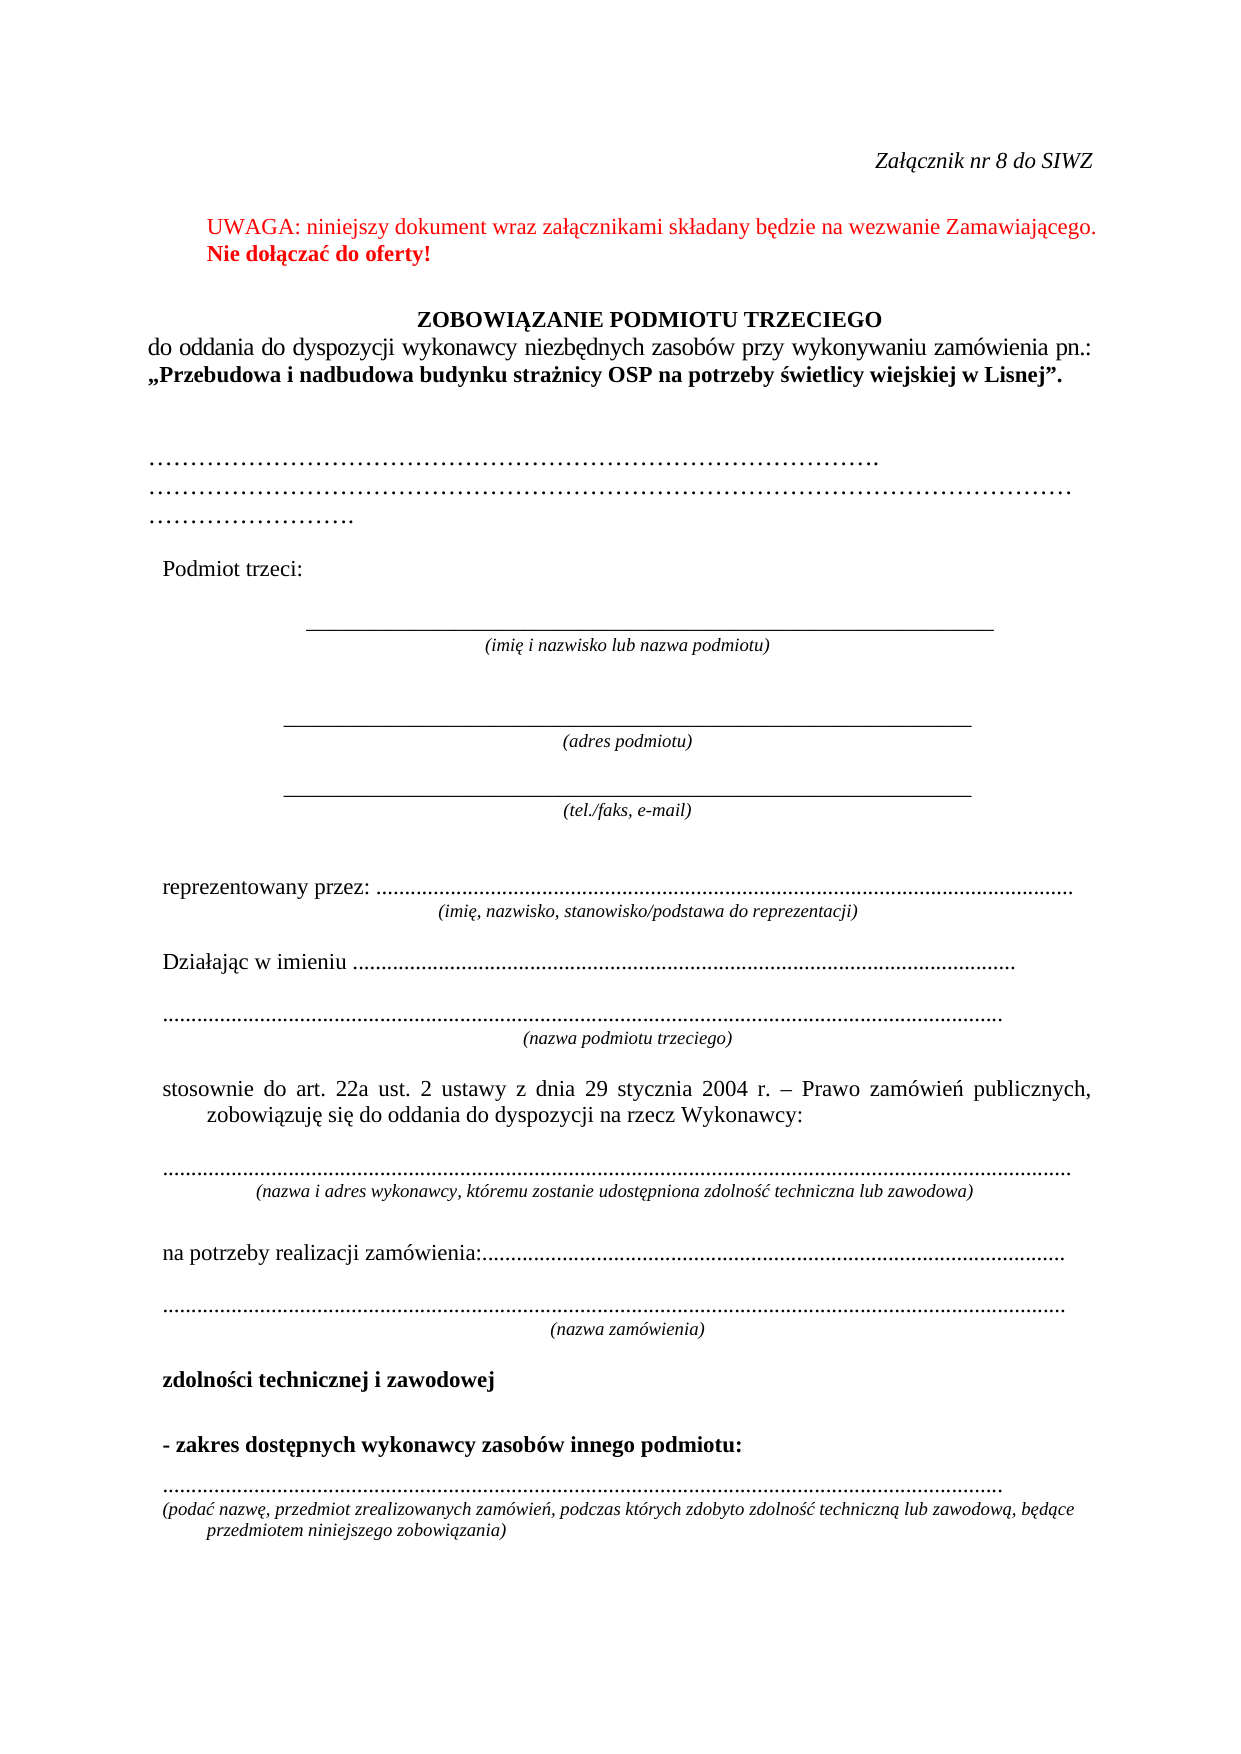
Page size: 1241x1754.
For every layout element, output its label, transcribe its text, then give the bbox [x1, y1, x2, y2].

subtitle ZOBOWIĄZANIE PODMIOTU TRZECIEGO [207, 306, 1093, 332]
text (tel./faks, e-mail) [162, 799, 1093, 821]
text ................................................................................................................................................... [162, 1000, 1093, 1027]
text Podmiot trzeci: [162, 555, 1093, 581]
text - zakres dostępnych wykonawcy zasobów innego podmiotu: [162, 1432, 1093, 1458]
text ................................................................................................................................................... [162, 1471, 1093, 1497]
text Załącznik nr 8 do SIWZ [148, 148, 1093, 174]
text (imię, nazwisko, stanowisko/podstawa do reprezentacji) [162, 900, 1093, 921]
text (imię i nazwisko lub nazwa podmiotu) [162, 634, 1093, 655]
text .............................................................................................................................................................. [162, 1291, 1093, 1318]
text …………………………………………………………………………….………………………………………………………………………………………………………………………. [148, 442, 1093, 528]
text Działając w imieniu .................................................................................................................... [162, 948, 1093, 974]
text stosownie do art. 22a ust. 2 ustawy z dnia 29 stycznia 2004 r. – Prawo zamówień publicznych, zobowiązuję się do oddania do dyspozycji na rzecz Wykonawcy: [162, 1075, 1093, 1127]
text (nazwa podmiotu trzeciego) [162, 1027, 1093, 1048]
text zdolności technicznej i zawodowej [162, 1366, 1093, 1392]
text ____________________________________________________________ [162, 581, 1093, 634]
text ____________________________________________________________ [162, 703, 1093, 730]
text ____________________________________________________________ [162, 773, 1093, 799]
text na potrzeby realizacji zamówienia:...................................................................................................... [162, 1239, 1093, 1265]
text (adres podmiotu) [162, 730, 1093, 751]
text UWAGA: niniejszy dokument wraz załącznikami składany będzie na wezwanie Zamawiającego. [207, 213, 1137, 240]
text ............................................................................................................................................................... [162, 1154, 1093, 1180]
text (nazwa i adres wykonawcy, któremu zostanie udostępniona zdolność techniczna lub zawodowa) [162, 1180, 1093, 1202]
text reprezentowany przez: .......................................................................................................................... [162, 873, 1093, 900]
text (nazwa zamówienia) [162, 1318, 1093, 1339]
text (podać nazwę, przedmiot zrealizowanych zamówień, podczas których zdobyto zdolność techniczną lub zawodową, będące przedmiotem niniejszego zobowiązania) [162, 1497, 1093, 1541]
text do oddania do dyspozycji wykonawcy niezbędnych zasobów przy wykonywaniu zamówienia pn.: „Przebudowa i nadbudowa budynku strażnicy OSP na potrzeby świetlicy wiejskiej w Lisnej”. [148, 332, 1093, 387]
text Nie dołączać do oferty! [207, 240, 1137, 266]
